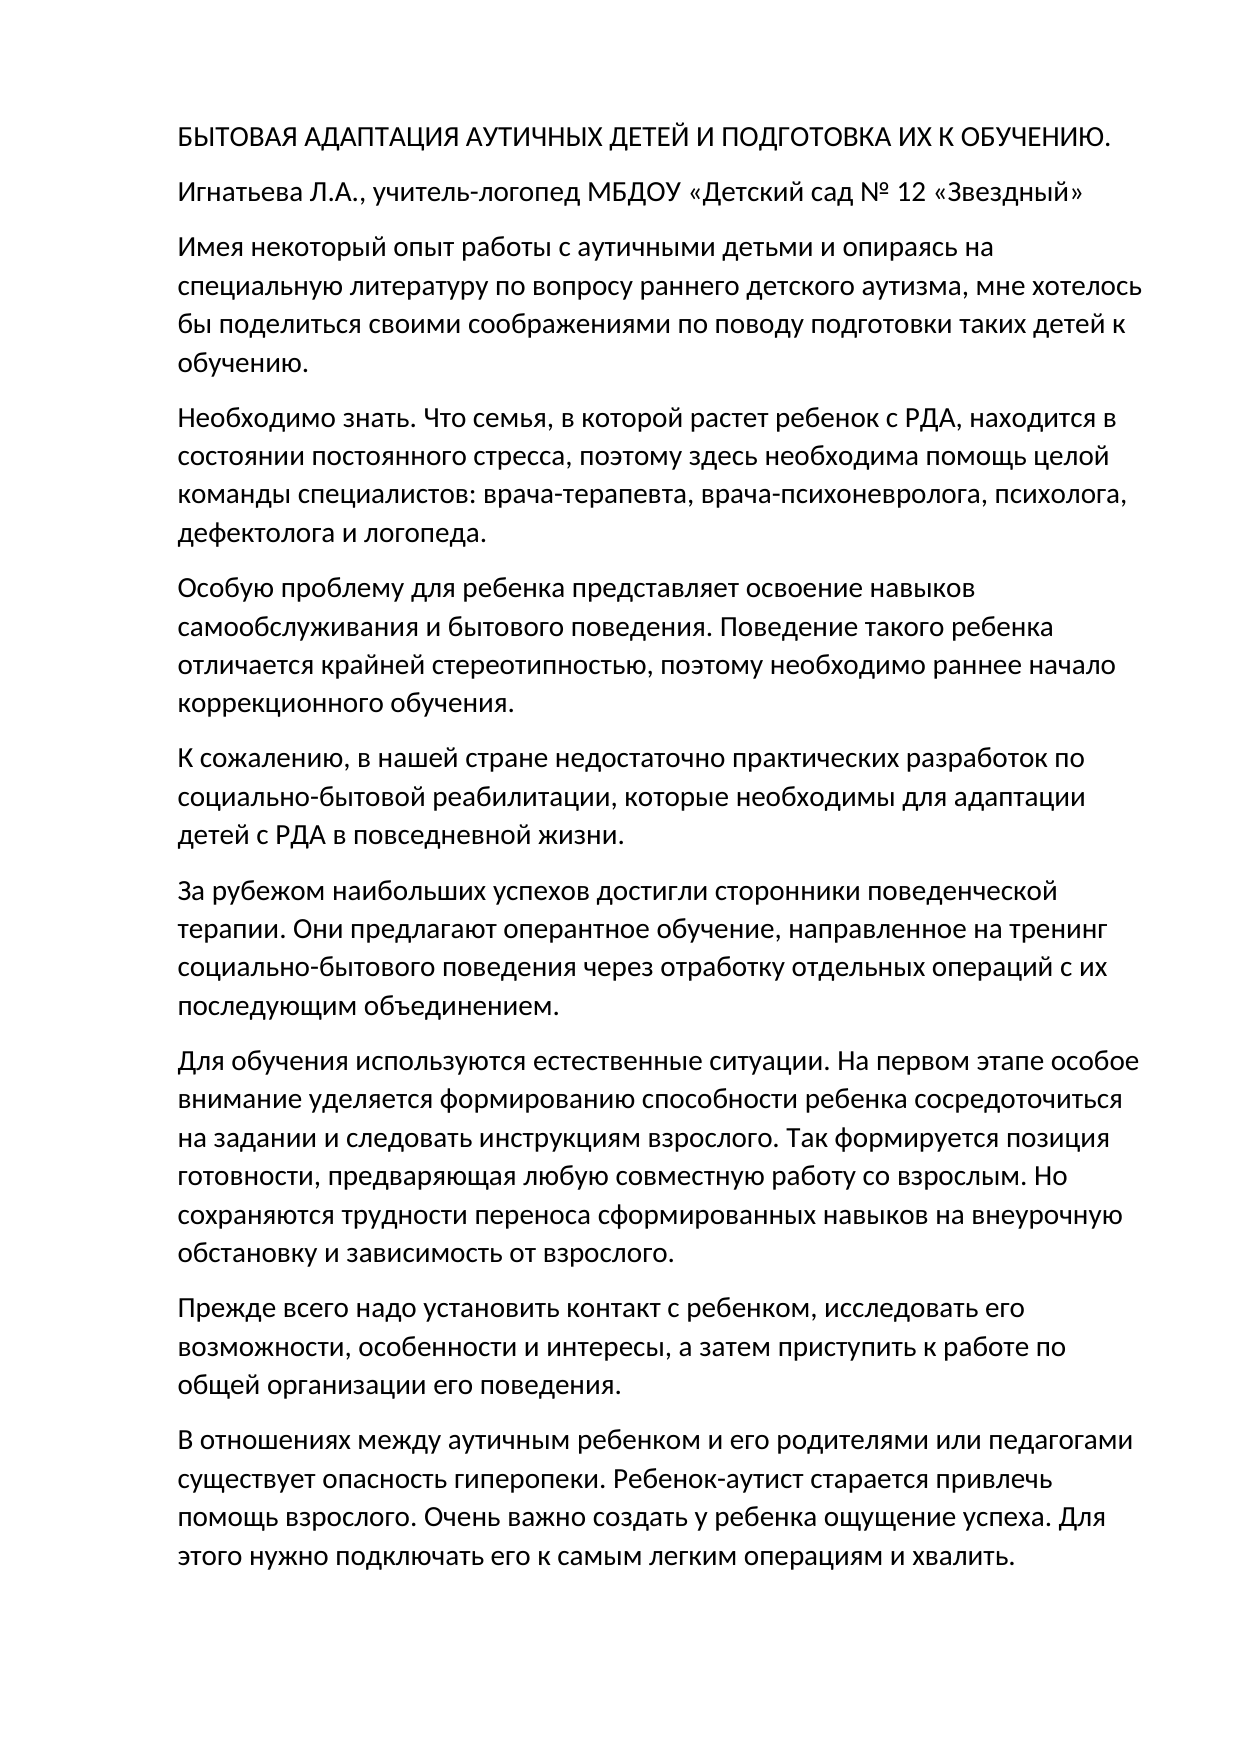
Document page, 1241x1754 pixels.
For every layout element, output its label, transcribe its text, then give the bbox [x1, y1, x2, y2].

text Прежде всего надо установить контакт с ребенком, исследовать его возможности, особенности и интересы, а затем приступить к работе по общей организации его поведения. [177, 1289, 1152, 1402]
text Для обучения используются естественные ситуации. На первом этапе особое внимание уделяется формированию способности ребенка сосредоточиться на задании и следовать инструкциям взрослого. Так формируется позиция готовности, предваряющая любую совместную работу со взрослым. Но сохраняются трудности переноса сформированных навыков на внеурочную обстановку и зависимость от взрослого. [177, 1042, 1152, 1270]
text Необходимо знать. Что семья, в которой растет ребенок с РДА, находится в состоянии постоянного стресса, поэтому здесь необходима помощь целой команды специалистов: врача-терапевта, врача-психоневролога, психолога, дефектолога и логопеда. [177, 399, 1152, 550]
text В отношениях между аутичным ребенком и его родителями или педагогами существует опасность гиперопеки. Ребенок-аутист старается привлечь помощь взрослого. Очень важно создать у ребенка ощущение успеха. Для этого нужно подключать его к самым легким операциям и хвалить. [177, 1421, 1152, 1572]
text БЫТОВАЯ АДАПТАЦИЯ АУТИЧНЫХ ДЕТЕЙ И ПОДГОТОВКА ИХ К ОБУЧЕНИЮ. [177, 118, 1152, 154]
text За рубежом наибольших успехов достигли сторонники поведенческой терапии. Они предлагают оперантное обучение, направленное на тренинг социально-бытового поведения через отработку отдельных операций с их последующим объединением. [177, 872, 1152, 1022]
text Игнатьева Л.А., учитель-логопед МБДОУ «Детский сад № 12 «Звездный» [177, 173, 1152, 209]
text К сожалению, в нашей стране недостаточно практических разработок по социально-бытовой реабилитации, которые необходимы для адаптации детей с РДА в повседневной жизни. [177, 739, 1152, 852]
text Имея некоторый опыт работы с аутичными детьми и опираясь на специальную литературу по вопросу раннего детского аутизма, мне хотелось бы поделиться своими соображениями по поводу подготовки таких детей к обучению. [177, 228, 1152, 379]
text Особую проблему для ребенка представляет освоение навыков самообслуживания и бытового поведения. Поведение такого ребенка отличается крайней стереотипностью, поэтому необходимо раннее начало коррекционного обучения. [177, 569, 1152, 720]
